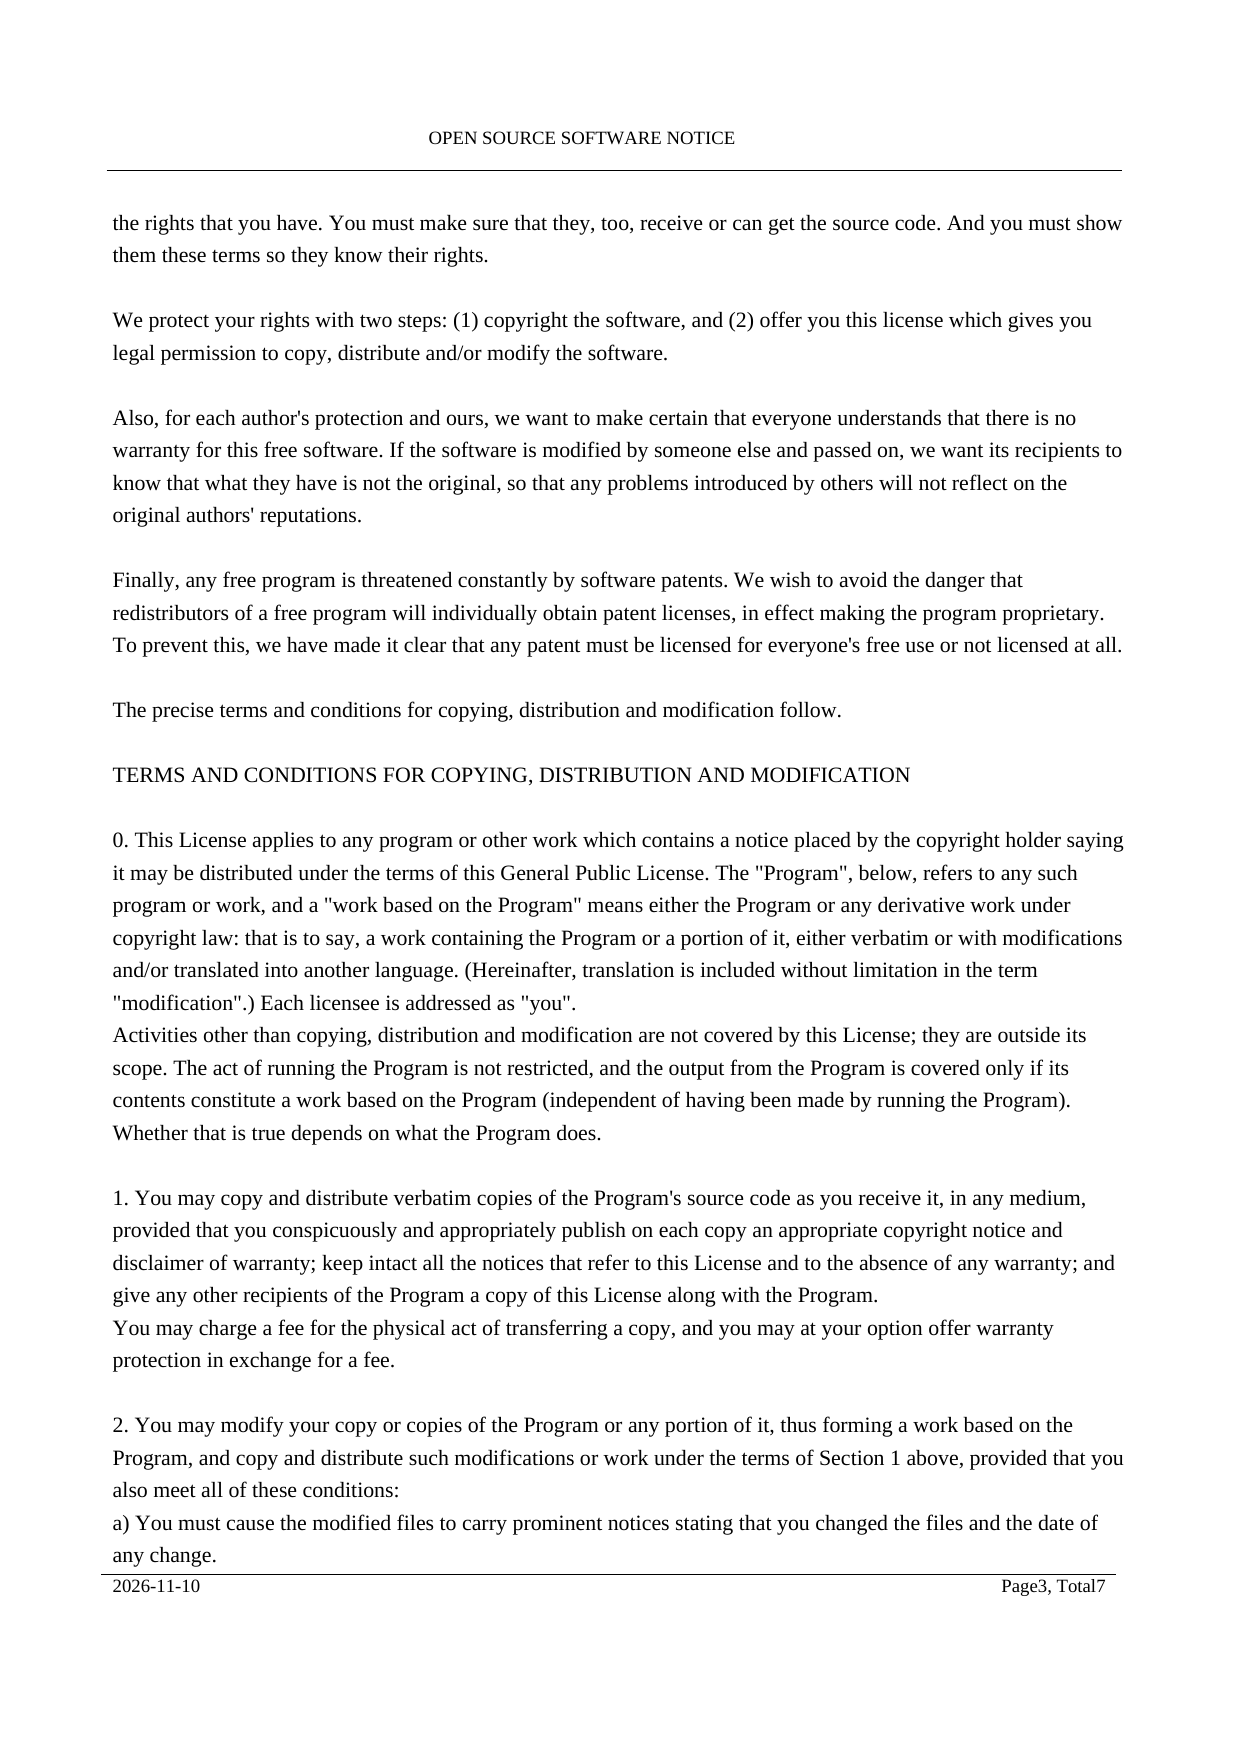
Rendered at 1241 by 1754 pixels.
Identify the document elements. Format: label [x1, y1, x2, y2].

text [112, 206, 1128, 1571]
